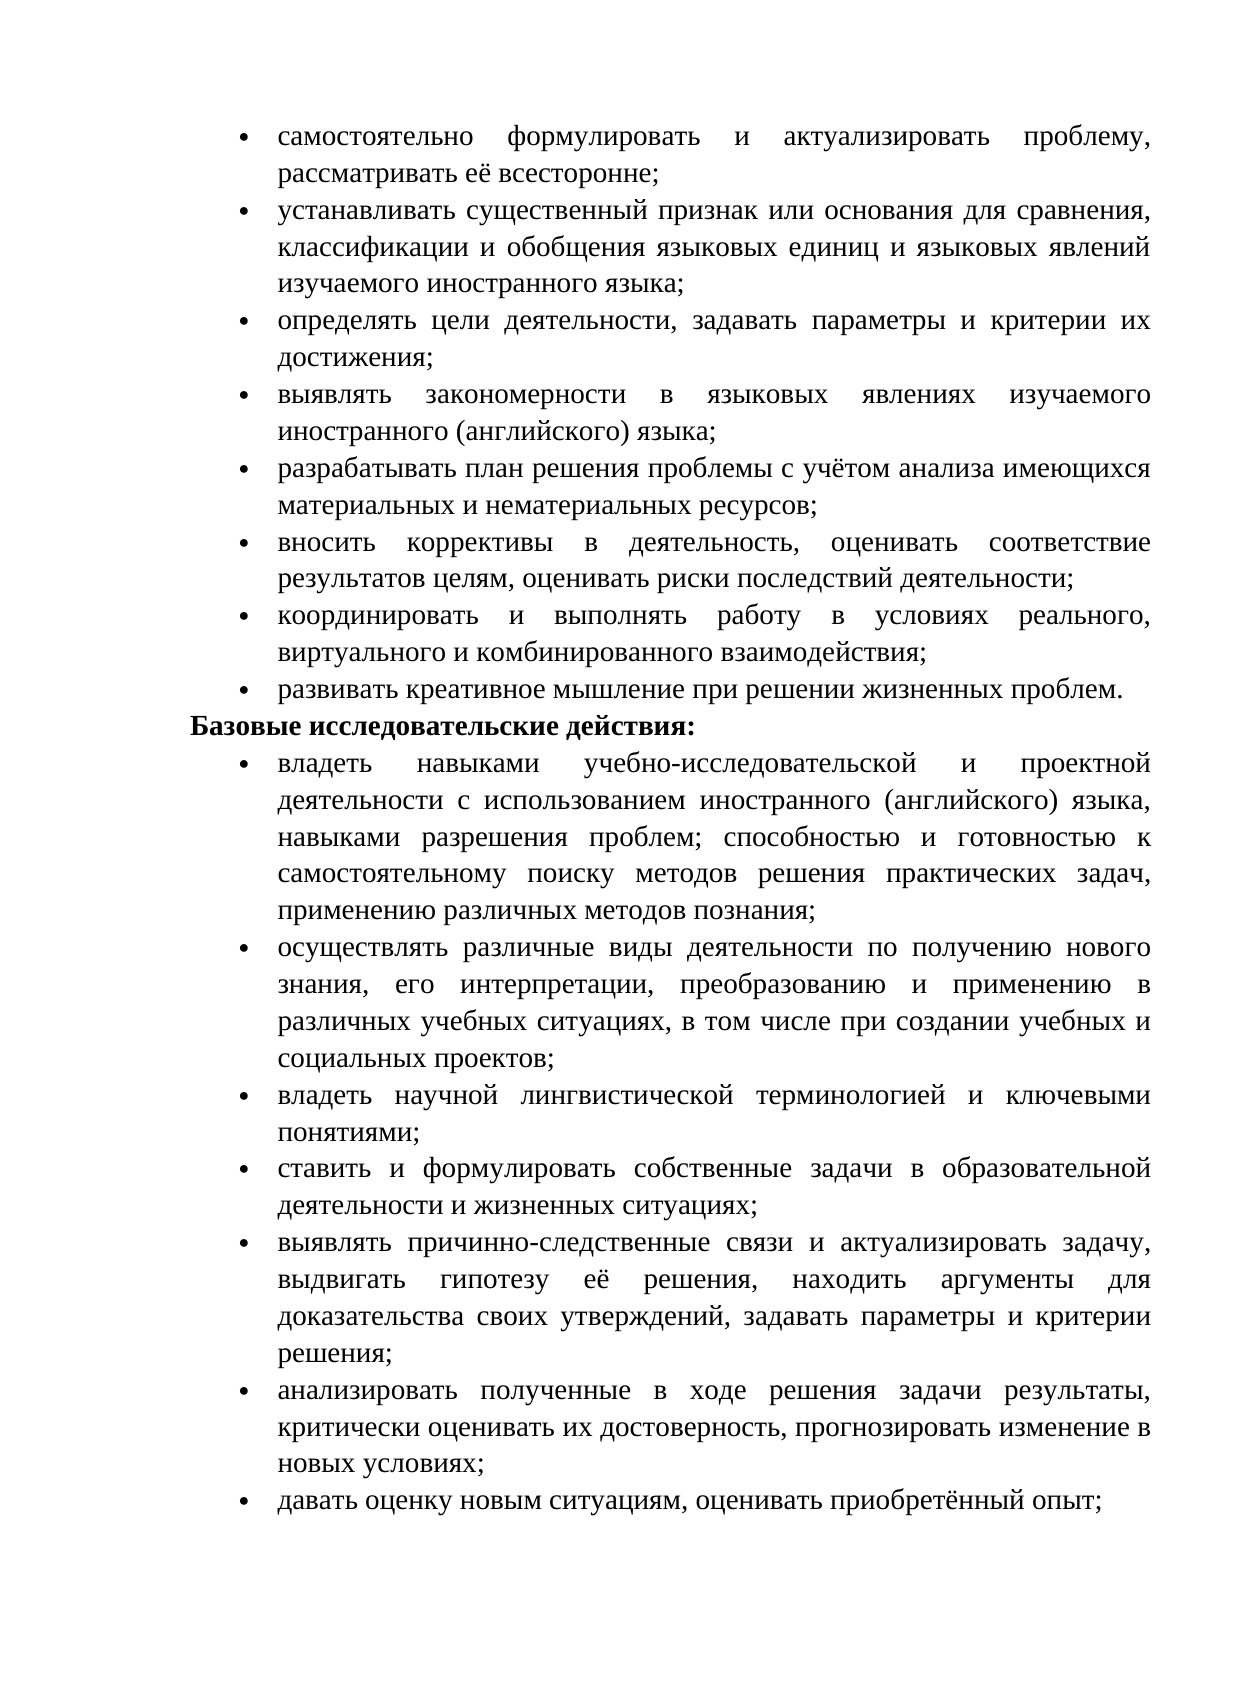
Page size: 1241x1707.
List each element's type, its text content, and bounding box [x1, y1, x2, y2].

list выявлять причинно-следственные связи и актуализировать задачу, выдвигать гипотезу её решения, находить аргументы для доказательства своих утверждений, задавать параметры и критерии решения; [240, 1224, 1152, 1368]
list владеть научной лингвистической терминологией и ключевыми понятиями; [240, 1077, 1152, 1147]
list анализировать полученные в ходе решения задачи результаты, критически оценивать их достоверность, прогнозировать изменение в новых условиях; [240, 1372, 1152, 1479]
list осуществлять различные виды деятельности по получению нового знания, его интерпретации, преобразованию и применению в различных учебных ситуациях, в том числе при создании учебных и социальных проектов; [240, 929, 1152, 1073]
list владеть навыками учебно-исследовательской и проектной деятельности с использованием иностранного (английского) языка, навыками разрешения проблем; способностью и готовностью к самостоятельному поиску методов решения практических задач, применению различных методов познания; [240, 745, 1152, 926]
list выявлять закономерности в языковых явлениях изучаемого иностранного (английского) языка; [240, 376, 1152, 447]
list развивать креативное мышление при решении жизненных проблем. [240, 671, 1152, 705]
text Базовые исследовательские действия: [190, 708, 1152, 742]
list ставить и формулировать собственные задачи в образовательной деятельности и жизненных ситуациях; [240, 1151, 1152, 1221]
list разрабатывать план решения проблемы с учётом анализа имеющихся материальных и нематериальных ресурсов; [240, 450, 1152, 520]
list самостоятельно формулировать и актуализировать проблему, рассматривать её всесторонне; [240, 118, 1152, 188]
list вносить коррективы в деятельность, оценивать соответствие результатов целям, оценивать риски последствий деятельности; [240, 524, 1152, 594]
list устанавливать существенный признак или основания для сравнения, классификации и обобщения языковых единиц и языковых явлений изучаемого иностранного языка; [240, 192, 1152, 299]
list определять цели деятельности, задавать параметры и критерии их достижения; [240, 302, 1152, 373]
list давать оценку новым ситуациям, оценивать приобретённый опыт; [240, 1482, 1152, 1516]
list координировать и выполнять работу в условиях реального, виртуального и комбинированного взаимодействия; [240, 597, 1152, 668]
